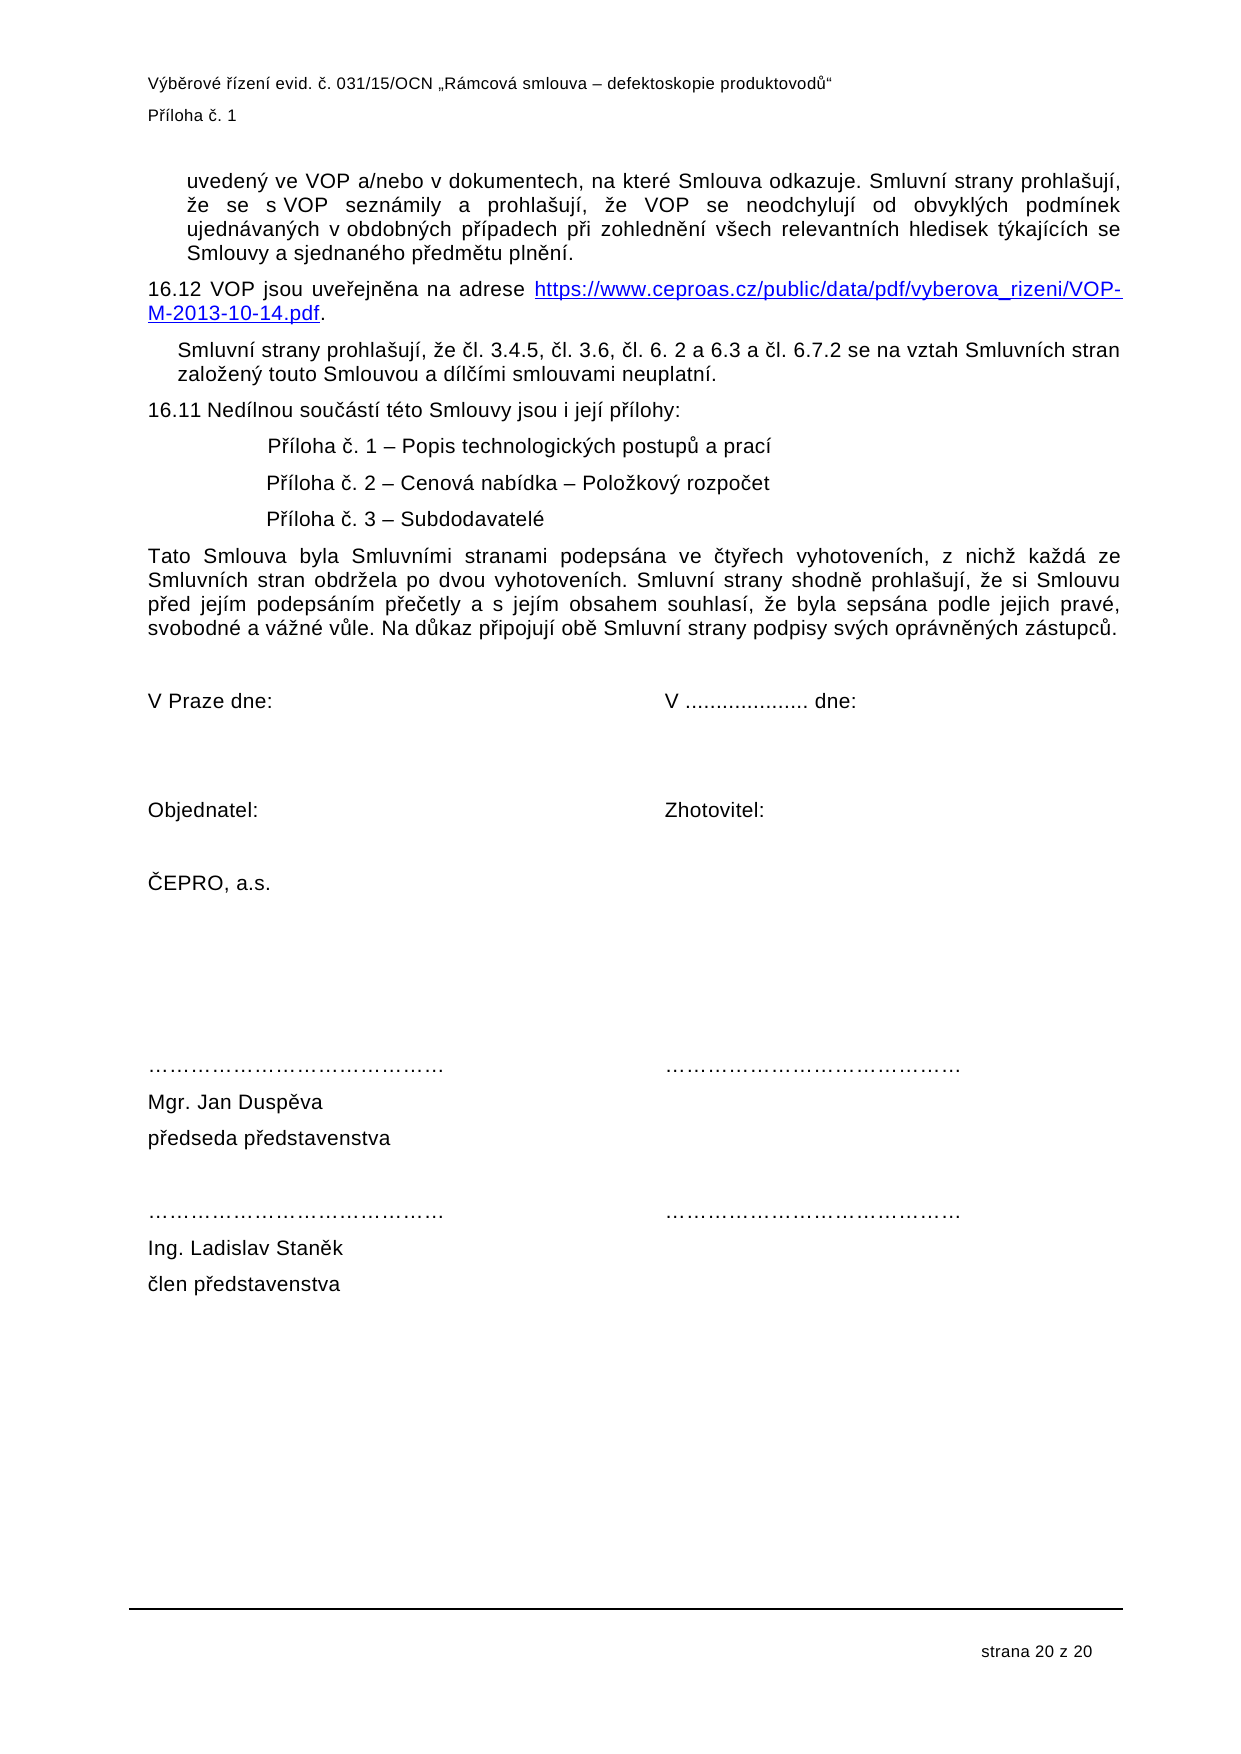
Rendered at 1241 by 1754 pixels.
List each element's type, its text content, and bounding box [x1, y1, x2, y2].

text …………………………………… …………………………………… [148, 1199, 1122, 1223]
text člen představenstva [148, 1272, 1122, 1296]
text Příloha č. 2 – Cenová nabídka – Položkový rozpočet [148, 471, 1122, 495]
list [148, 169, 1122, 264]
text Mgr. Jan Duspěva [148, 1089, 1122, 1113]
text Ing. Ladislav Staněk [148, 1235, 1122, 1259]
text Tato Smlouva byla Smluvními stranami podepsána ve čtyřech vyhotoveních, z nichž každá ze Smluvních stran obdržela po dvou vyhotoveních. Smluvní strany shodně prohlašují, že si Smlouvu před jejím podepsáním přečetly a s jejím obsahem souhlasí, že byla sepsána podle jejich pravé, svobodné a vážné vůle. Na důkaz připojují obě Smluvní strany podpisy svých oprávněných zástupců. [148, 544, 1122, 639]
list Nedílnou součástí této Smlouvy jsou i její přílohy: [148, 398, 1122, 422]
text Smluvní strany prohlašují, že čl. 3.4.5, čl. 3.6, čl. 6. 2 a 6.3 a čl. 6.7.2 se na vztah Smluvních stran založený touto Smlouvou a dílčími smlouvami neuplatní. [148, 337, 1122, 385]
text Příloha č. 1 – Popis technologických postupů a prací [148, 434, 1122, 458]
text …………………………………… …………………………………… [148, 1053, 1122, 1077]
text 16.12 VOP jsou uveřejněna na adrese https://www.ceproas.cz/public/data/pdf/vyberova_rizeni/VOP-M-2013-10-14.pdf. [148, 277, 1122, 325]
text V Praze dne: V .................... dne: [148, 688, 1122, 712]
text Objednatel: Zhotovitel: [148, 798, 1122, 822]
text ČEPRO, a.s. [148, 871, 1122, 895]
text předseda představenstva [148, 1126, 1122, 1150]
text Příloha č. 3 – Subdodavatelé [148, 507, 1122, 531]
